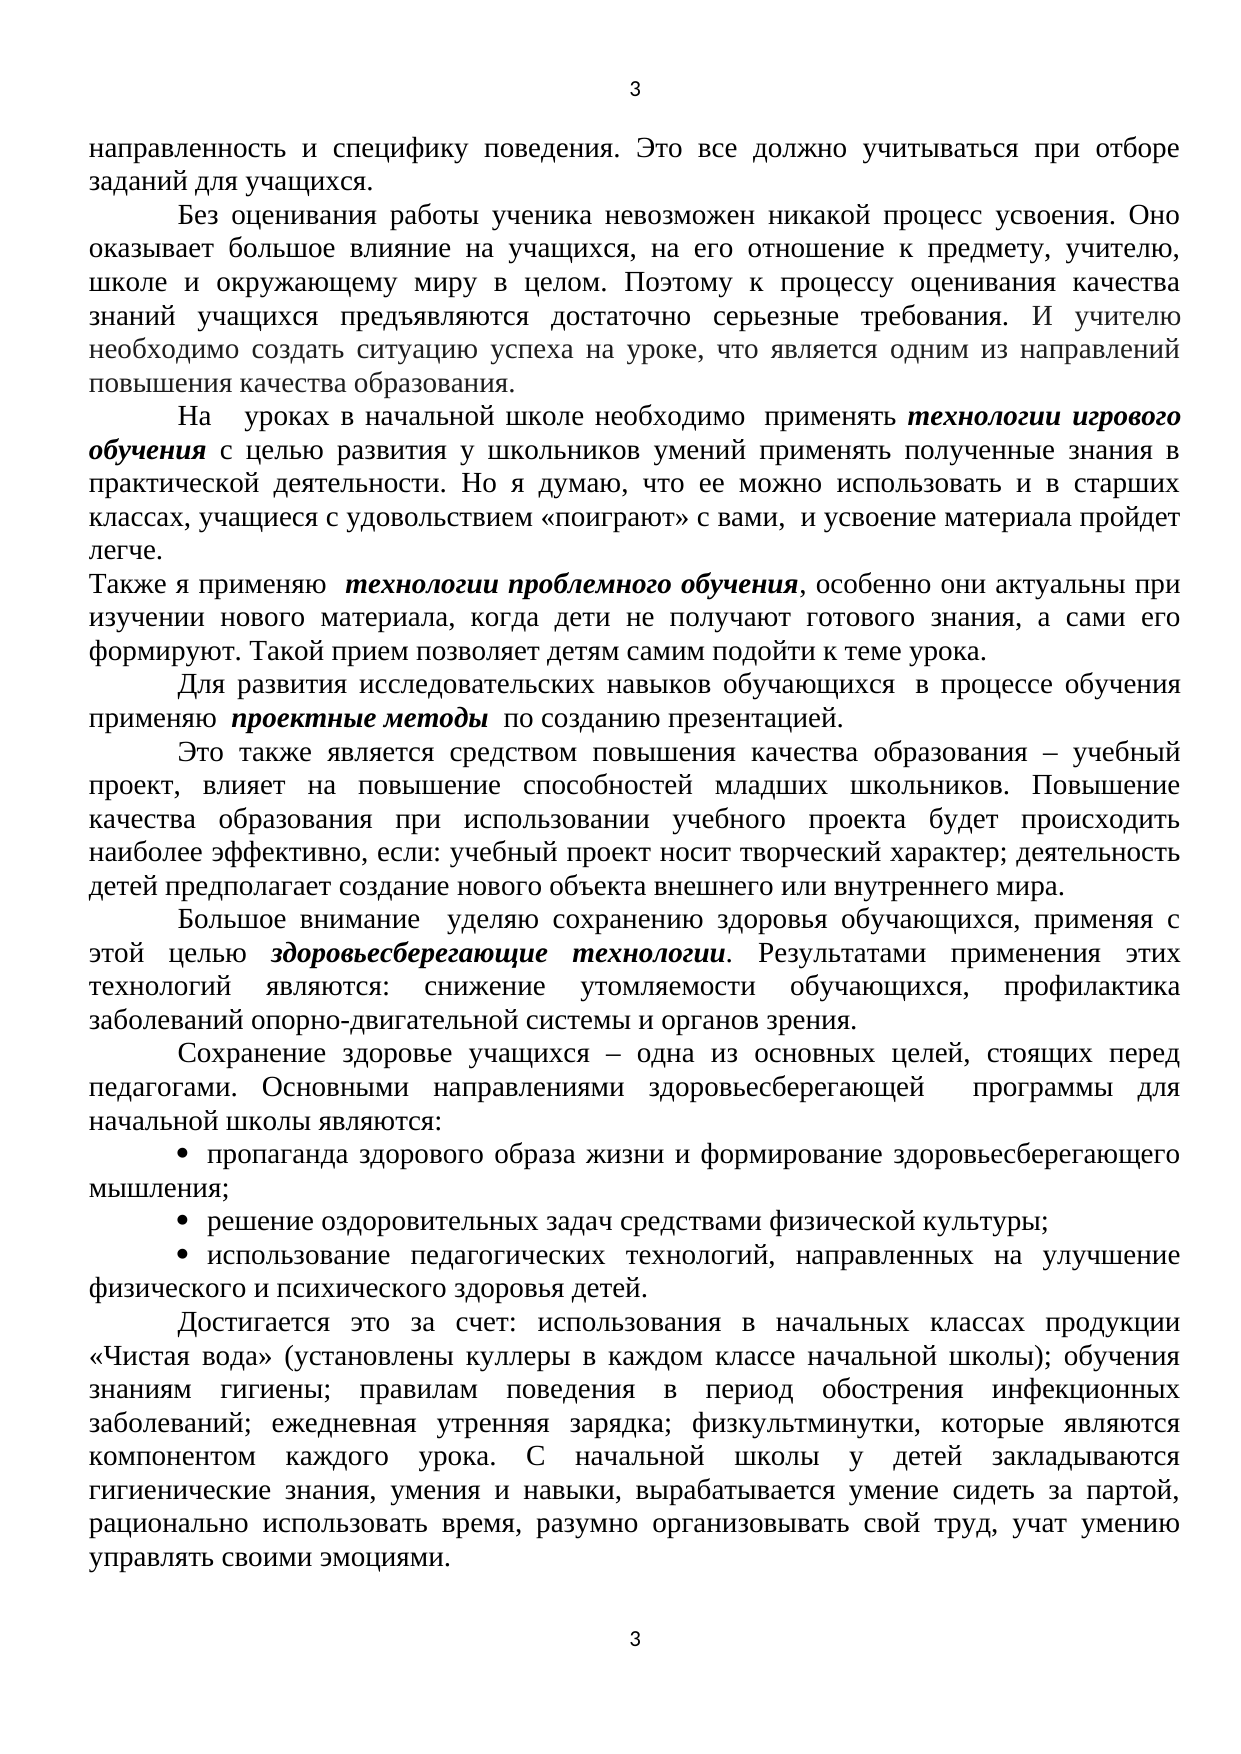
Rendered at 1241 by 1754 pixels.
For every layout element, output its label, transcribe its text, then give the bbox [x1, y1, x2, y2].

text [89, 130, 1181, 197]
text Большое внимание уделяю сохранению здоровья обучающихся, применяя с этой целью здоровьесберегающие технологии. Результатами применения этих технологий являются: снижение утомляемости обучающихся, профилактика заболеваний опорно-двигательной системы и органов зрения. [89, 901, 1181, 1036]
text Без оценивания работы ученика невозможен никакой процесс усвоения. Оно оказывает большое влияние на учащихся, на его отношение к предмету, учителю, школе и окружающему миру в целом. Поэтому к процессу оценивания качества знаний учащихся предъявляются достаточно серьезные требования. И учителю необходимо создать ситуацию успеха на уроке, что является одним из направлений повышения качества образования. [89, 197, 1181, 398]
text Это также является средством повышения качества образования – учебный проект, влияет на повышение способностей младших школьников. Повышение качества образования при использовании учебного проекта будет происходить наиболее эффективно, если: учебный проект носит творческий характер; деятельность детей предполагает создание нового объекта внешнего или внутреннего мира. [89, 734, 1181, 901]
text На уроках в начальной школе необходимо применять технологии игрового обучения с целью развития у школьников умений применять полученные знания в практической деятельности. Но я думаю, что ее можно использовать и в старших классах, учащиеся с удовольствием «поиграют» с вами, и усвоение материала пройдет легче. [89, 398, 1181, 566]
list использование педагогических технологий, направленных на улучшение физического и психического здоровья детей. [89, 1237, 1181, 1304]
text Сохранение здоровье учащихся – одна из основных целей, стоящих перед педагогами. Основными направлениями здоровьесберегающей программы для начальной школы являются: [89, 1036, 1181, 1136]
text Также я применяю технологии проблемного обучения, особенно они актуальны при изучении нового материала, когда дети не получают готового знания, а сами его формируют. Такой прием позволяет детям самим подойти к теме урока. [89, 566, 1181, 667]
list Достигается это за счет: использования в начальных классах продукции «Чистая вода» (установлены куллеры в каждом классе начальной школы); обучения знаниям гигиены; правилам поведения в период обострения инфекционных заболеваний; ежедневная утренняя зарядка; физкультминутки, которые являются компонентом каждого урока. С начальной школы у детей закладываются гигиенические знания, умения и навыки, вырабатывается умение сидеть за партой, рационально использовать время, разумно организовывать свой труд, учат умению управлять своими эмоциями. [89, 1304, 1181, 1572]
text Для развития исследовательских навыков обучающихся в процессе обучения применяю проектные методы по созданию презентацией. [89, 667, 1181, 734]
list пропаганда здорового образа жизни и формирование здоровьесберегающего мышления; [89, 1136, 1181, 1203]
list решение оздоровительных задач средствами физической культуры; [89, 1203, 1181, 1237]
